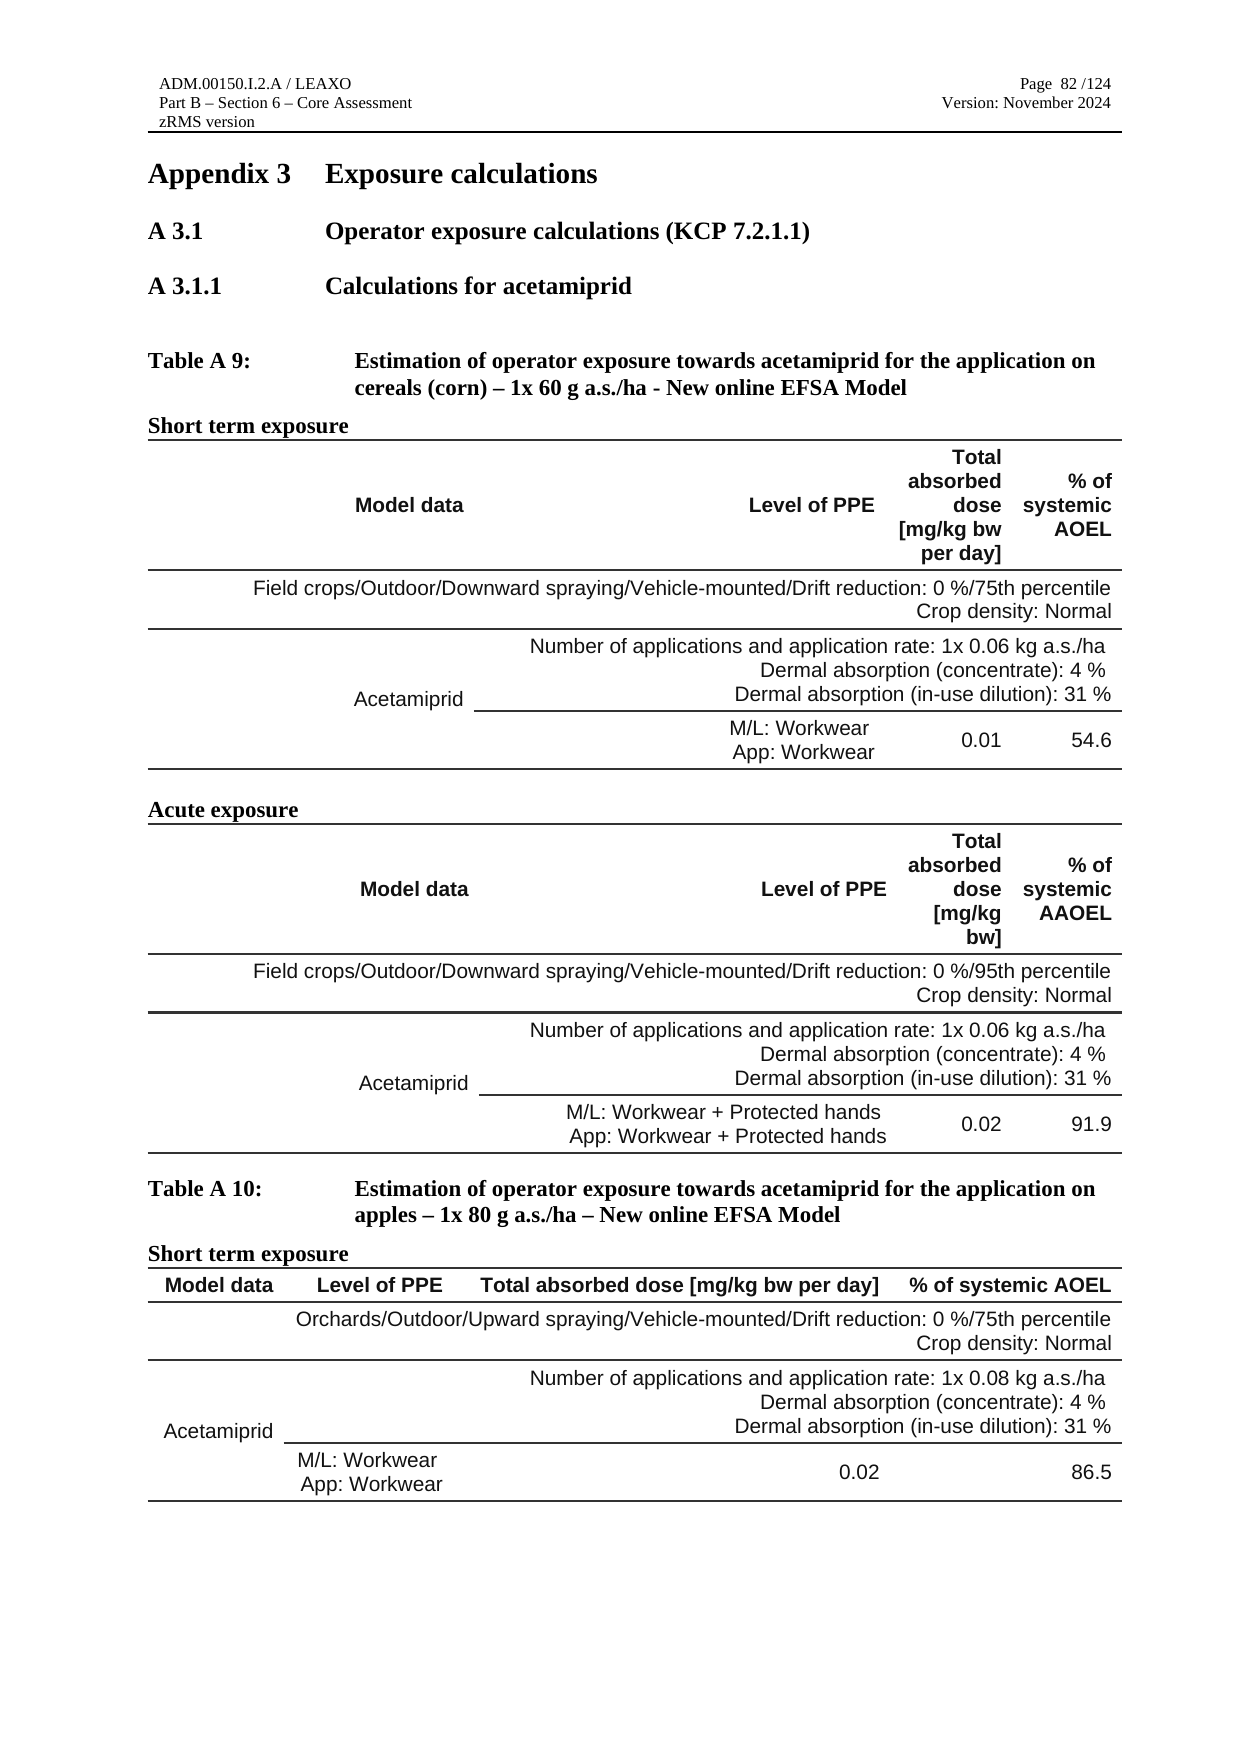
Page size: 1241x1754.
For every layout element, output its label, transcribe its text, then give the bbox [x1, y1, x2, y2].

text Calculations for acetamiprid [148, 271, 1122, 300]
text Short term exposure [148, 413, 1122, 439]
text Table A 10: Estimation of operator exposure towards acetamiprid for the application on apples – 1x 80 g a.s./ha – New online EFSA Model [148, 1175, 1122, 1228]
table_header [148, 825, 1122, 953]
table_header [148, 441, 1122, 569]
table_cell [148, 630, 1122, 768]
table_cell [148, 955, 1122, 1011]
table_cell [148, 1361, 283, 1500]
text Exposure calculations [148, 156, 1122, 190]
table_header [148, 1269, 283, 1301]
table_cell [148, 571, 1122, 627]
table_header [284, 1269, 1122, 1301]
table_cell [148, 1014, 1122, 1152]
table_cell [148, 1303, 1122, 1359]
text Operator exposure calculations (KCP 7.2.1.1) [148, 216, 1122, 245]
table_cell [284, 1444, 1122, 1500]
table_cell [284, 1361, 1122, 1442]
text Short term exposure [148, 1240, 1122, 1267]
text Table A 9: Estimation of operator exposure towards acetamiprid for the application on cereals (corn) – 1x 60 g a.s./ha - New online EFSA Model [148, 347, 1122, 400]
text Acute exposure [148, 797, 1122, 823]
